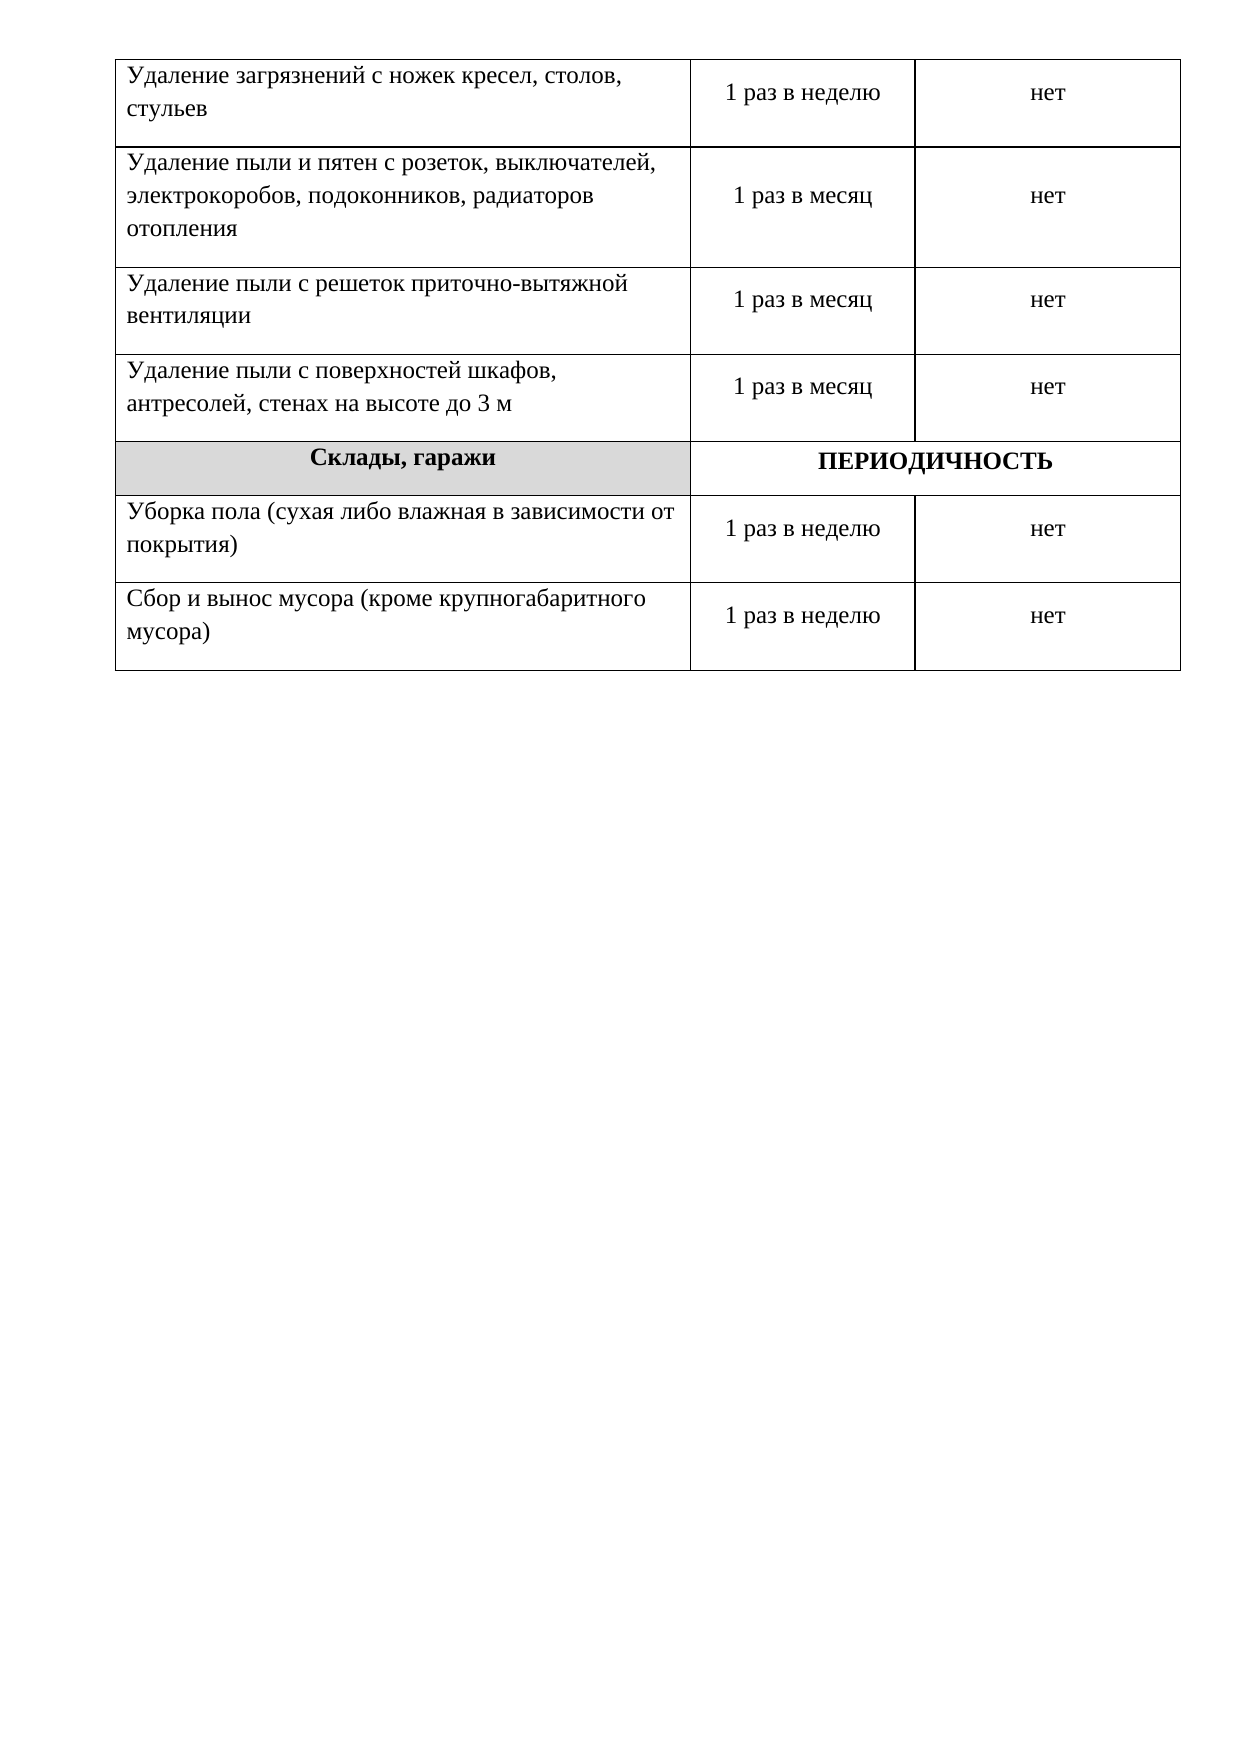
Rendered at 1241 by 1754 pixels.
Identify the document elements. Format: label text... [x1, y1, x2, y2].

table_cell 1 раз в неделю [691, 583, 914, 669]
table_cell нет [916, 583, 1180, 669]
table_cell Удаление пыли с поверхностей шкафов, антресолей, стенах на высоте до 3 м [116, 355, 690, 441]
table_cell нет [916, 60, 1180, 146]
table_cell нет [916, 496, 1180, 582]
table_cell Удаление пыли с решеток приточно-вытяжной вентиляции [116, 268, 690, 354]
table_cell Удаление пыли и пятен с розеток, выключателей, электрокоробов, подоконников, радиаторов отопления [116, 148, 690, 267]
table_cell ПЕРИОДИЧНОСТЬ [691, 442, 1180, 495]
table_cell нет [916, 268, 1180, 354]
table_cell Сбор и вынос мусора (кроме крупногабаритного мусора) [116, 583, 690, 669]
table_cell 1 раз в месяц [691, 148, 914, 267]
table_cell нет [916, 355, 1180, 441]
table_cell 1 раз в неделю [691, 496, 914, 582]
table_cell 1 раз в месяц [691, 268, 914, 354]
table_cell нет [916, 148, 1180, 267]
table_cell 1 раз в неделю [691, 60, 914, 146]
table_cell 1 раз в месяц [691, 355, 914, 441]
table_cell Склады, гаражи [116, 442, 690, 495]
table_cell Уборка пола (сухая либо влажная в зависимости от покрытия) [116, 496, 690, 582]
table_cell Удаление загрязнений с ножек кресел, столов, стульев [116, 60, 690, 146]
